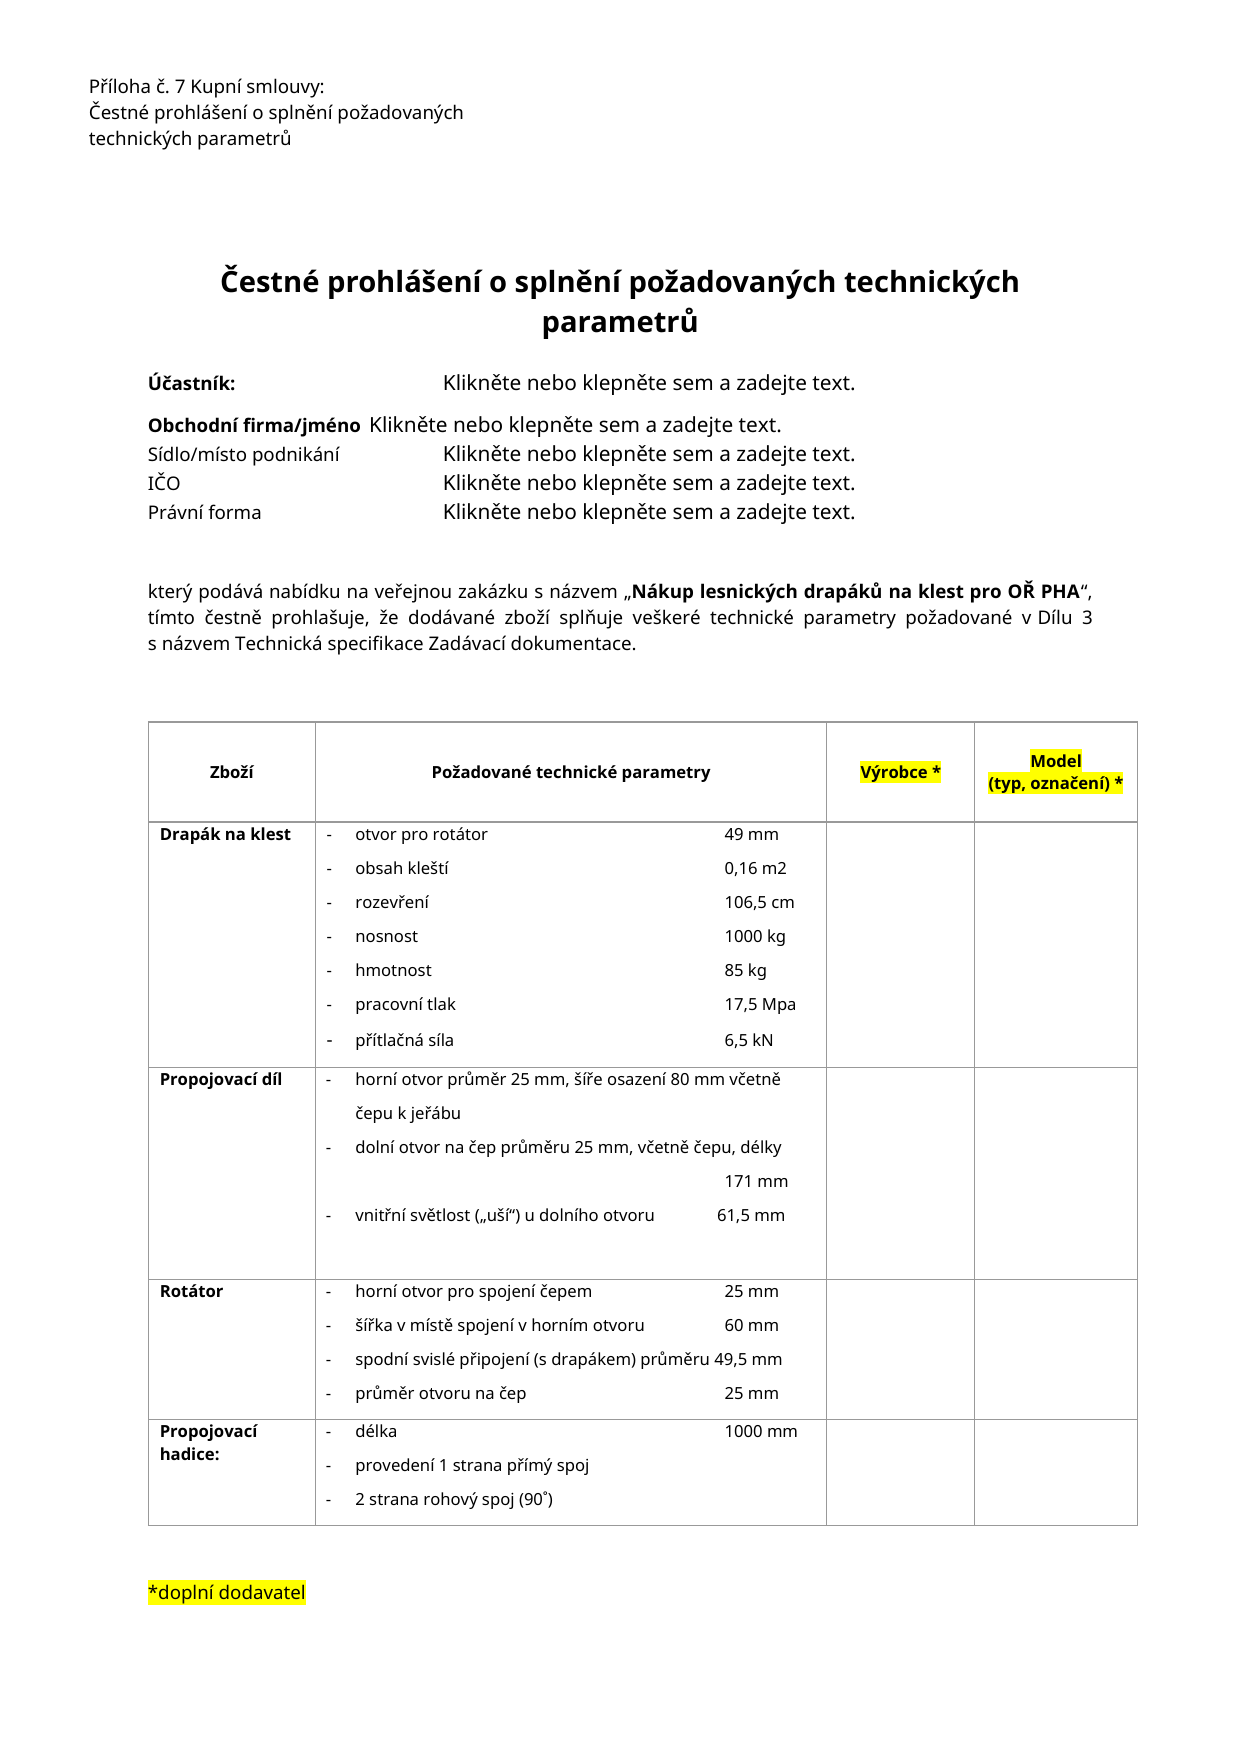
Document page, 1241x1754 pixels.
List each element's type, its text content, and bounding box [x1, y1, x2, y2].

text Obchodní firma/jméno [148, 409, 1092, 438]
table_cell [827, 823, 974, 1067]
table_header Požadované technické parametry [316, 723, 826, 821]
table_cell Rotátor [149, 1280, 315, 1419]
table_cell [975, 1420, 1137, 1525]
table_header Zboží [149, 723, 315, 821]
table_cell otvor pro rotátor 49 mm obsah kleští 0,16 m2 rozevření 106,5 cm nosnost 1000 kg hmotnost 85 kg pracovní tlak 17,5 Mpa přítlačná síla 6,5 kN [316, 823, 826, 1067]
table_cell [975, 823, 1137, 1067]
table_cell [827, 1068, 974, 1279]
text IČO [148, 467, 1092, 496]
text Účastník: [148, 366, 1092, 397]
text Sídlo/místo podnikání [148, 438, 1092, 467]
table_cell [975, 1068, 1137, 1279]
text *doplní dodavatel [148, 1579, 1092, 1605]
text Čestné prohlášení o splnění požadovaných technických parametrů [148, 261, 1092, 341]
table_cell délka 1000 mm provedení 1 strana přímý spoj 2 strana rohový spoj (90˚) [316, 1420, 826, 1525]
table_cell horní otvor průměr 25 mm, šíře osazení 80 mm včetně čepu k jeřábu dolní otvor na čep průměru 25 mm, včetně čepu, délky 171 mm vnitřní světlost („uší“) u dolního otvoru 61,5 mm [316, 1068, 826, 1279]
table_cell horní otvor pro spojení čepem 25 mm šířka v místě spojení v horním otvoru 60 mm spodní svislé připojení (s drapákem) průměru 49,5 mm průměr otvoru na čep 25 mm [316, 1280, 826, 1419]
table_cell Propojovací hadice: [149, 1420, 315, 1525]
table_cell Drapák na klest [149, 823, 315, 1067]
text Právní forma [148, 496, 1092, 525]
table_header Model (typ, označení) * [975, 723, 1137, 821]
table_header Výrobce * [827, 723, 974, 821]
table_cell [827, 1280, 974, 1419]
table_cell Propojovací díl [149, 1068, 315, 1279]
table_cell [975, 1280, 1137, 1419]
table_cell [827, 1420, 974, 1525]
text který podává nabídku na veřejnou zakázku s názvem „Nákup lesnických drapáků na klest pro OŘ PHA“, tímto čestně prohlašuje, že dodávané zboží splňuje veškeré technické parametry požadované v Dílu 3 s názvem Technická specifikace Zadávací dokumentace. [148, 579, 1092, 655]
